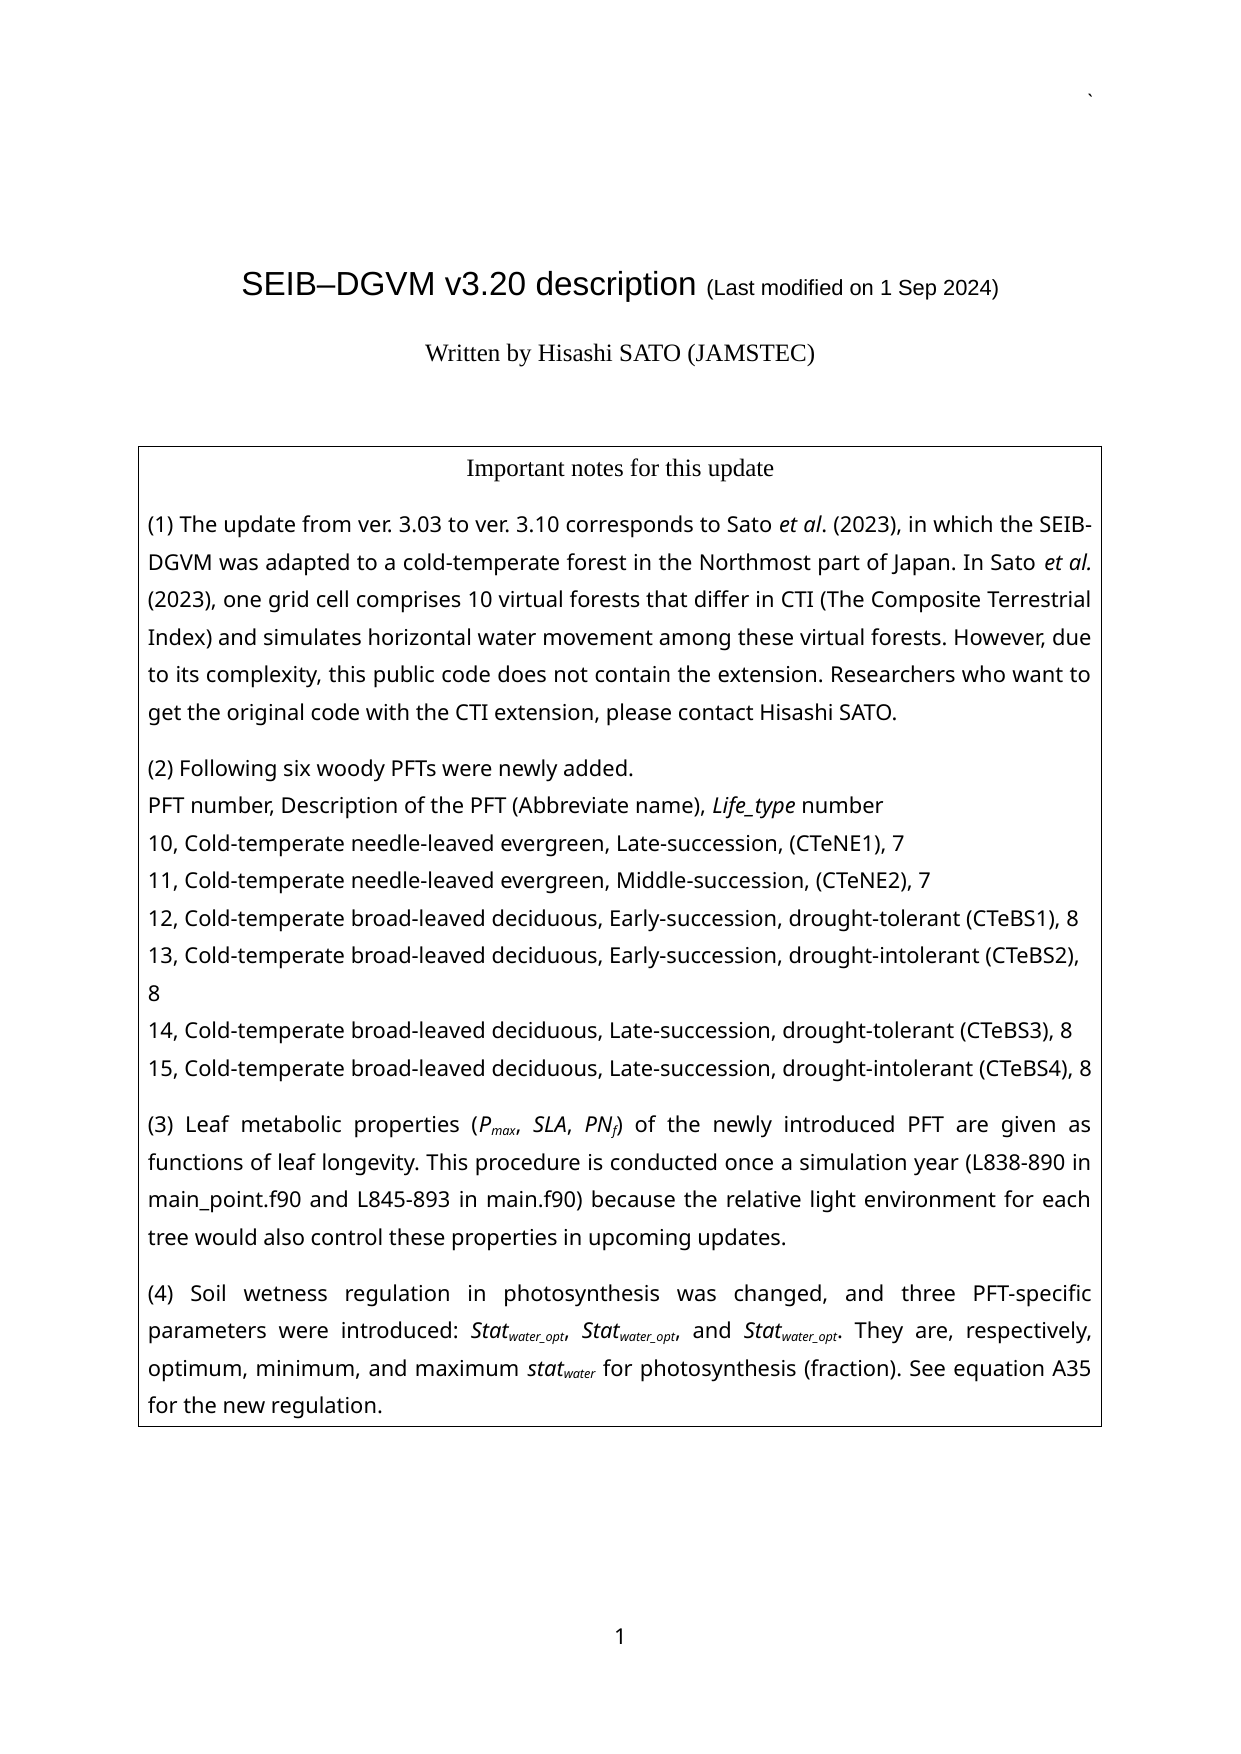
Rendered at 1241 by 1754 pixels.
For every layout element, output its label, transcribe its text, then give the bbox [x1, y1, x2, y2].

text PFT number, Description of the PFT (Abbreviate name), Life_type number [148, 786, 1092, 824]
text (1) The update from ver. 3.03 to ver. 3.10 corresponds to Sato et al. (2023), in which the SEIB-DGVM was adapted to a cold-temperate forest in the Northmost part of Japan. In Sato et al. (2023), one grid cell comprises 10 virtual forests that differ in CTI (The Composite Terrestrial Index) and simulates horizontal water movement among these virtual forests. However, due to its complexity, this public code does not contain the extension. Researchers who want to get the original code with the CTI extension, please contact Hisashi SATO. [139, 502, 1101, 730]
title SEIB–DGVM v3.20 description (Last modified on 1 Sep 2024) [148, 246, 1092, 321]
text 10, Cold-temperate needle-leaved evergreen, Late-succession, (CTeNE1), 7 [148, 824, 1092, 861]
text (4) Soil wetness regulation in photosynthesis was changed, and three PFT-specific parameters were introduced: Statwater_opt, Statwater_opt, and Statwater_opt. They are, respectively, optimum, minimum, and maximum statwater for photosynthesis (fraction). See equation A35 for the new regulation. [139, 1271, 1101, 1426]
text 13, Cold-temperate broad-leaved deciduous, Early-succession, drought-intolerant (CTeBS2), 8 [148, 936, 1092, 1011]
text 14, Cold-temperate broad-leaved deciduous, Late-succession, drought-tolerant (CTeBS3), 8 [148, 1011, 1092, 1049]
text Written by Hisashi SATO (JAMSTEC) [148, 333, 1092, 371]
text 15, Cold-temperate broad-leaved deciduous, Late-succession, drought-intolerant (CTeBS4), 8 [148, 1049, 1092, 1086]
text 11, Cold-temperate needle-leaved evergreen, Middle-succession, (CTeNE2), 7 [148, 861, 1092, 899]
text 12, Cold-temperate broad-leaved deciduous, Early-succession, drought-tolerant (CTeBS1), 8 [148, 899, 1092, 936]
subtitle Important notes for this update [139, 447, 1101, 486]
text (3) Leaf metabolic properties (Pmax, SLA, PNf) of the newly introduced PFT are given as functions of leaf longevity. This procedure is conducted once a simulation year (L838-890 in main_point.f90 and L845-893 in main.f90) because the relative light environment for each tree would also control these properties in upcoming updates. [139, 1102, 1101, 1255]
text (2) Following six woody PFTs were newly added. [139, 746, 1101, 786]
